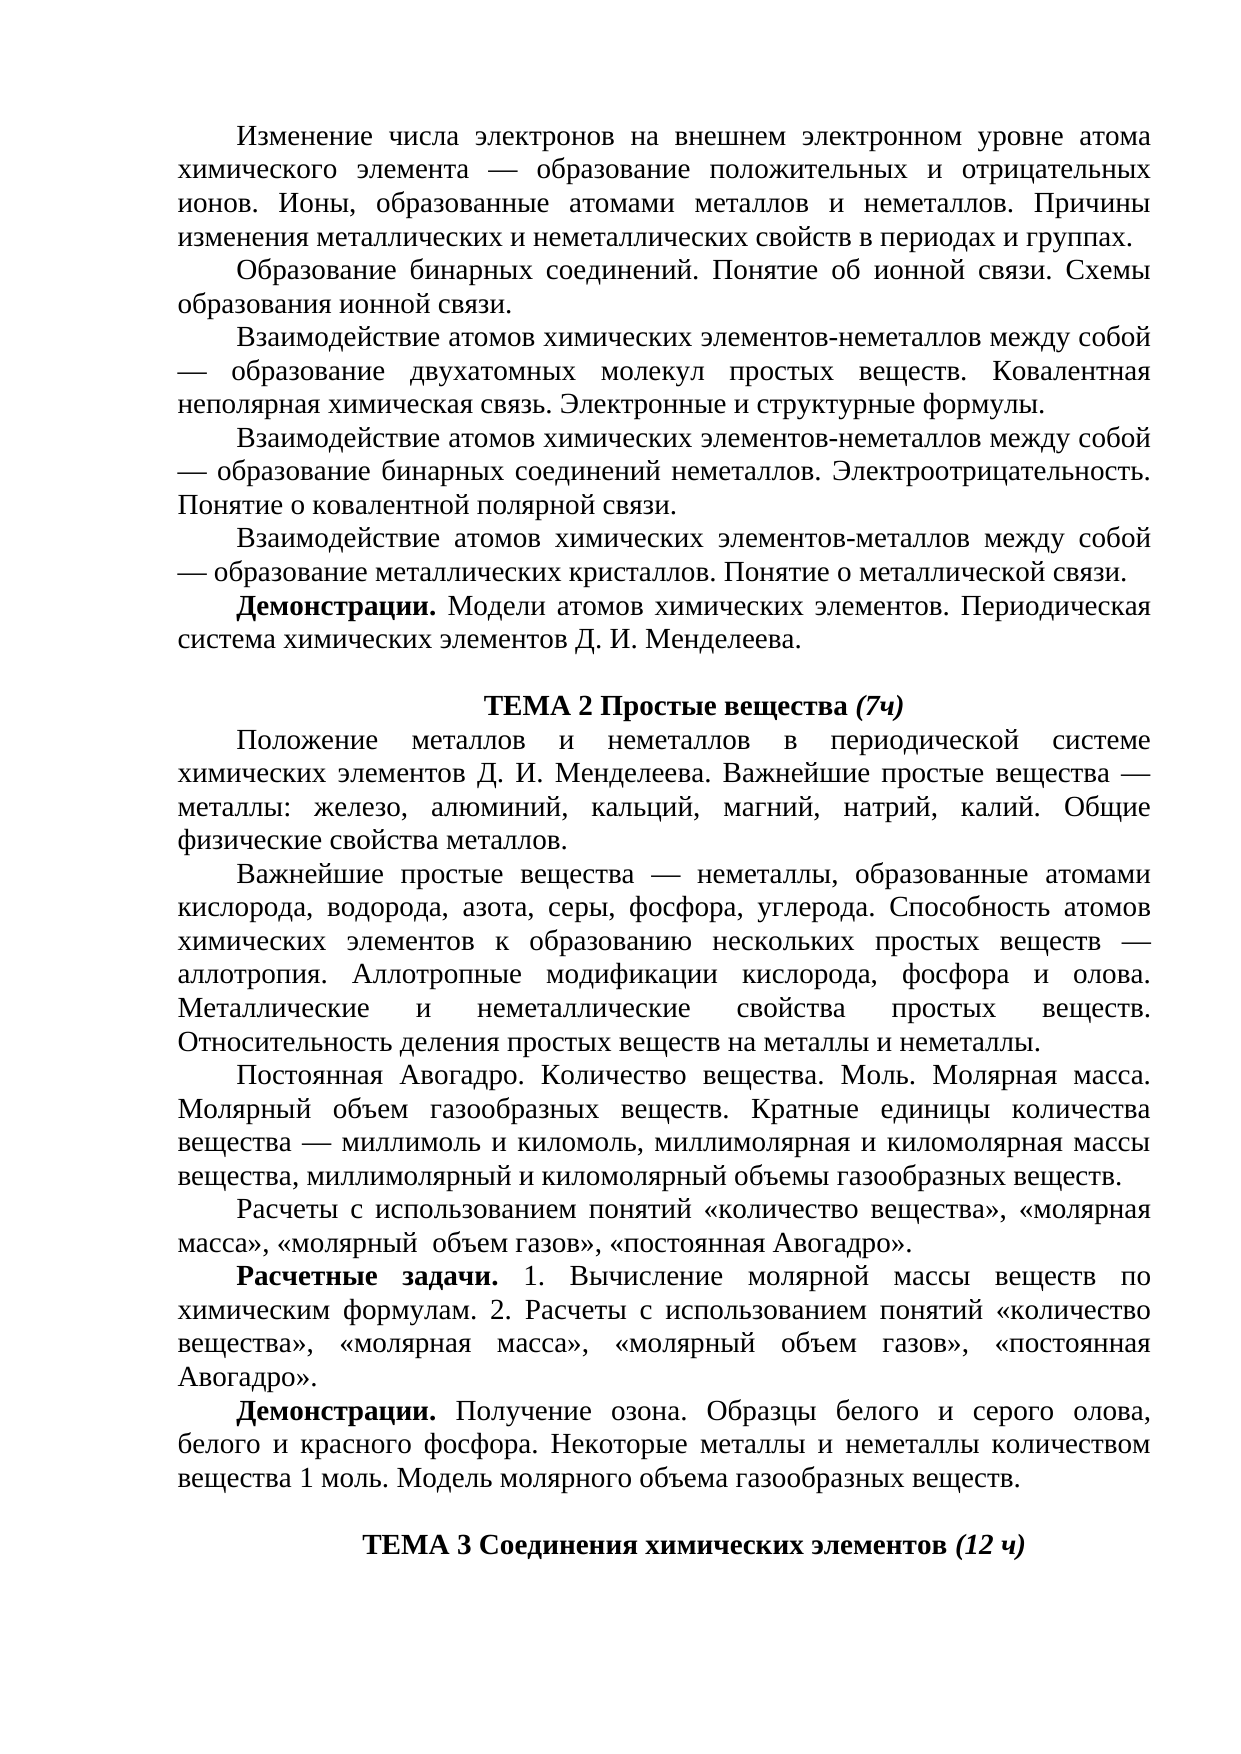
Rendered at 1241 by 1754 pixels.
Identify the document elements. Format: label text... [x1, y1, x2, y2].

text ТЕМА 3 Соединения химических элементов (12 ч) [177, 1527, 1152, 1560]
text Положение металлов и неметаллов в периодической системе химических элементов Д. И. Менделеева. Важнейшие простые вещества — металлы: железо, алюминий, кальций, магний, натрий, калий. Общие физические свойства металлов. [177, 722, 1152, 856]
text Взаимодействие атомов химических элементов-неметаллов между собой — образование двухатомных молекул простых веществ. Ковалентная неполярная химическая связь. Электронные и структурные формулы. [177, 319, 1152, 420]
text Важнейшие простые вещества — неметаллы, образованные атомами кислорода, водорода, азота, серы, фосфора, углерода. Способность атомов химических элементов к образованию нескольких простых веществ — аллотропия. Аллотропные модификации кислорода, фосфора и олова. Металлические и неметаллические свойства простых веществ. Относительность деления простых веществ на металлы и неметаллы. [177, 856, 1152, 1057]
text Взаимодействие атомов химических элементов-неметаллов между собой — образование бинарных соединений неметаллов. Электроотрицательность. Понятие о ковалентной полярной связи. [177, 420, 1152, 521]
text Расчеты с использованием понятий «количество вещества», «молярная масса», «молярный объем газов», «постоянная Авогадро». [177, 1191, 1152, 1258]
text Взаимодействие атомов химических элементов-металлов между собой — образование металлических кристаллов. Понятие о металлической связи. [177, 521, 1152, 588]
text Расчетные задачи. 1. Вычисление молярной массы веществ по химическим формулам. 2. Расчеты с использованием понятий «количество вещества», «молярная масса», «молярный объем газов», «постоянная Авогадро». [177, 1258, 1152, 1393]
text Образование бинарных соединений. Понятие об ионной связи. Схемы образования ионной связи. [177, 252, 1152, 319]
text ТЕМА 2 Простые вещества (7ч) [177, 688, 1152, 722]
text Демонстрации. Модели атомов химических элементов. Периодическая система химических элементов Д. И. Менделеева. [177, 588, 1152, 655]
text Постоянная Авогадро. Количество вещества. Моль. Молярная масса. Молярный объем газообразных веществ. Кратные единицы количества вещества — миллимоль и киломоль, миллимолярная и киломолярная массы вещества, миллимолярный и киломолярный объемы газообразных веществ. [177, 1057, 1152, 1191]
text Демонстрации. Получение озона. Образцы белого и серого олова, белого и красного фосфора. Некоторые металлы и неметаллы количеством вещества 1 моль. Модель молярного объема газообразных веществ. [177, 1393, 1152, 1493]
text Изменение числа электронов на внешнем электронном уровне атома химического элемента — образование положительных и отрицательных ионов. Ионы, образованные атомами металлов и неметаллов. Причины изменения металлических и неметаллических свойств в периодах и группах. [177, 118, 1152, 252]
